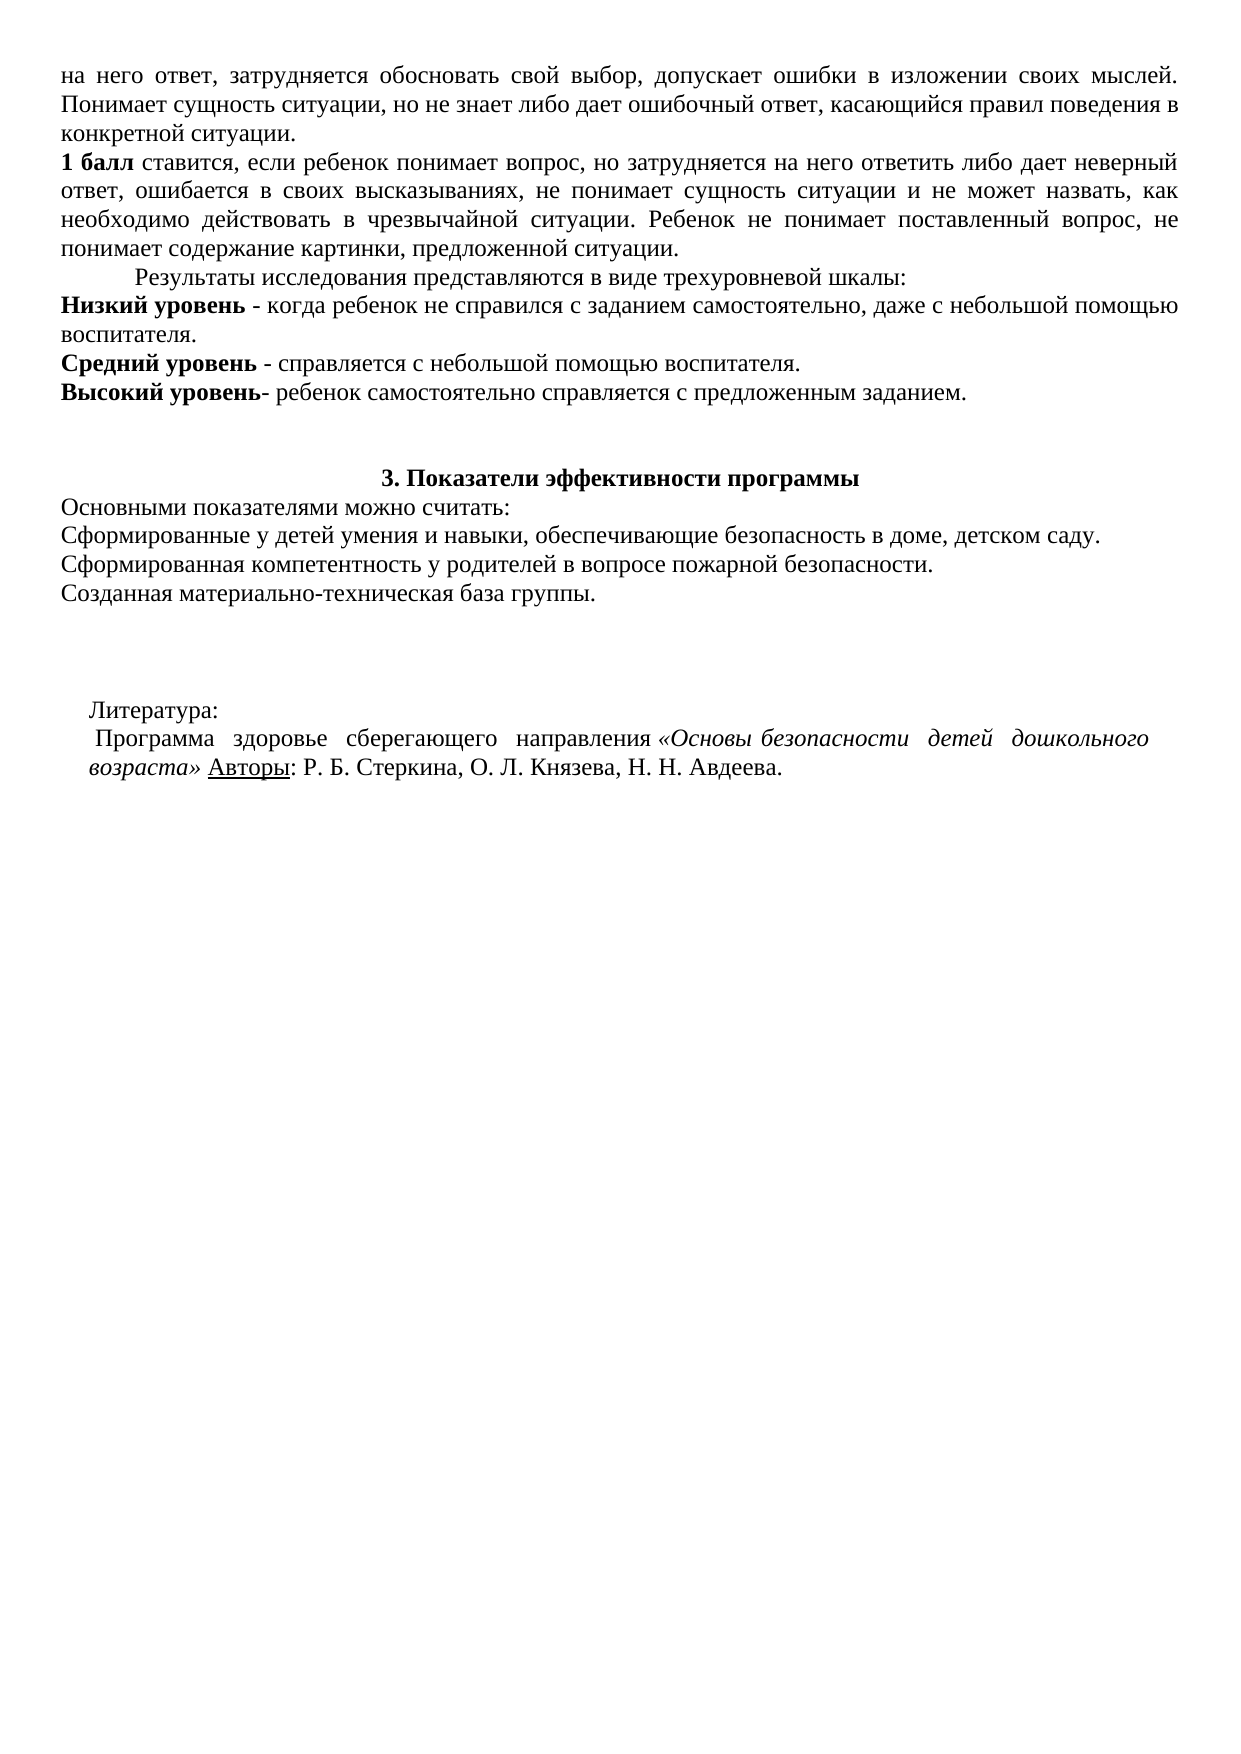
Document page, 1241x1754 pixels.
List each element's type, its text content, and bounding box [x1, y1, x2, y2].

text Литература: [89, 695, 1152, 723]
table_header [59, 59, 1181, 695]
text Программа здоровье сберегающего направления «Основы безопасности детей дошкольного возраста» Авторы: Р. Б. Стеркина, О. Л. Князева, Н. Н. Авдеева. [89, 723, 1152, 781]
